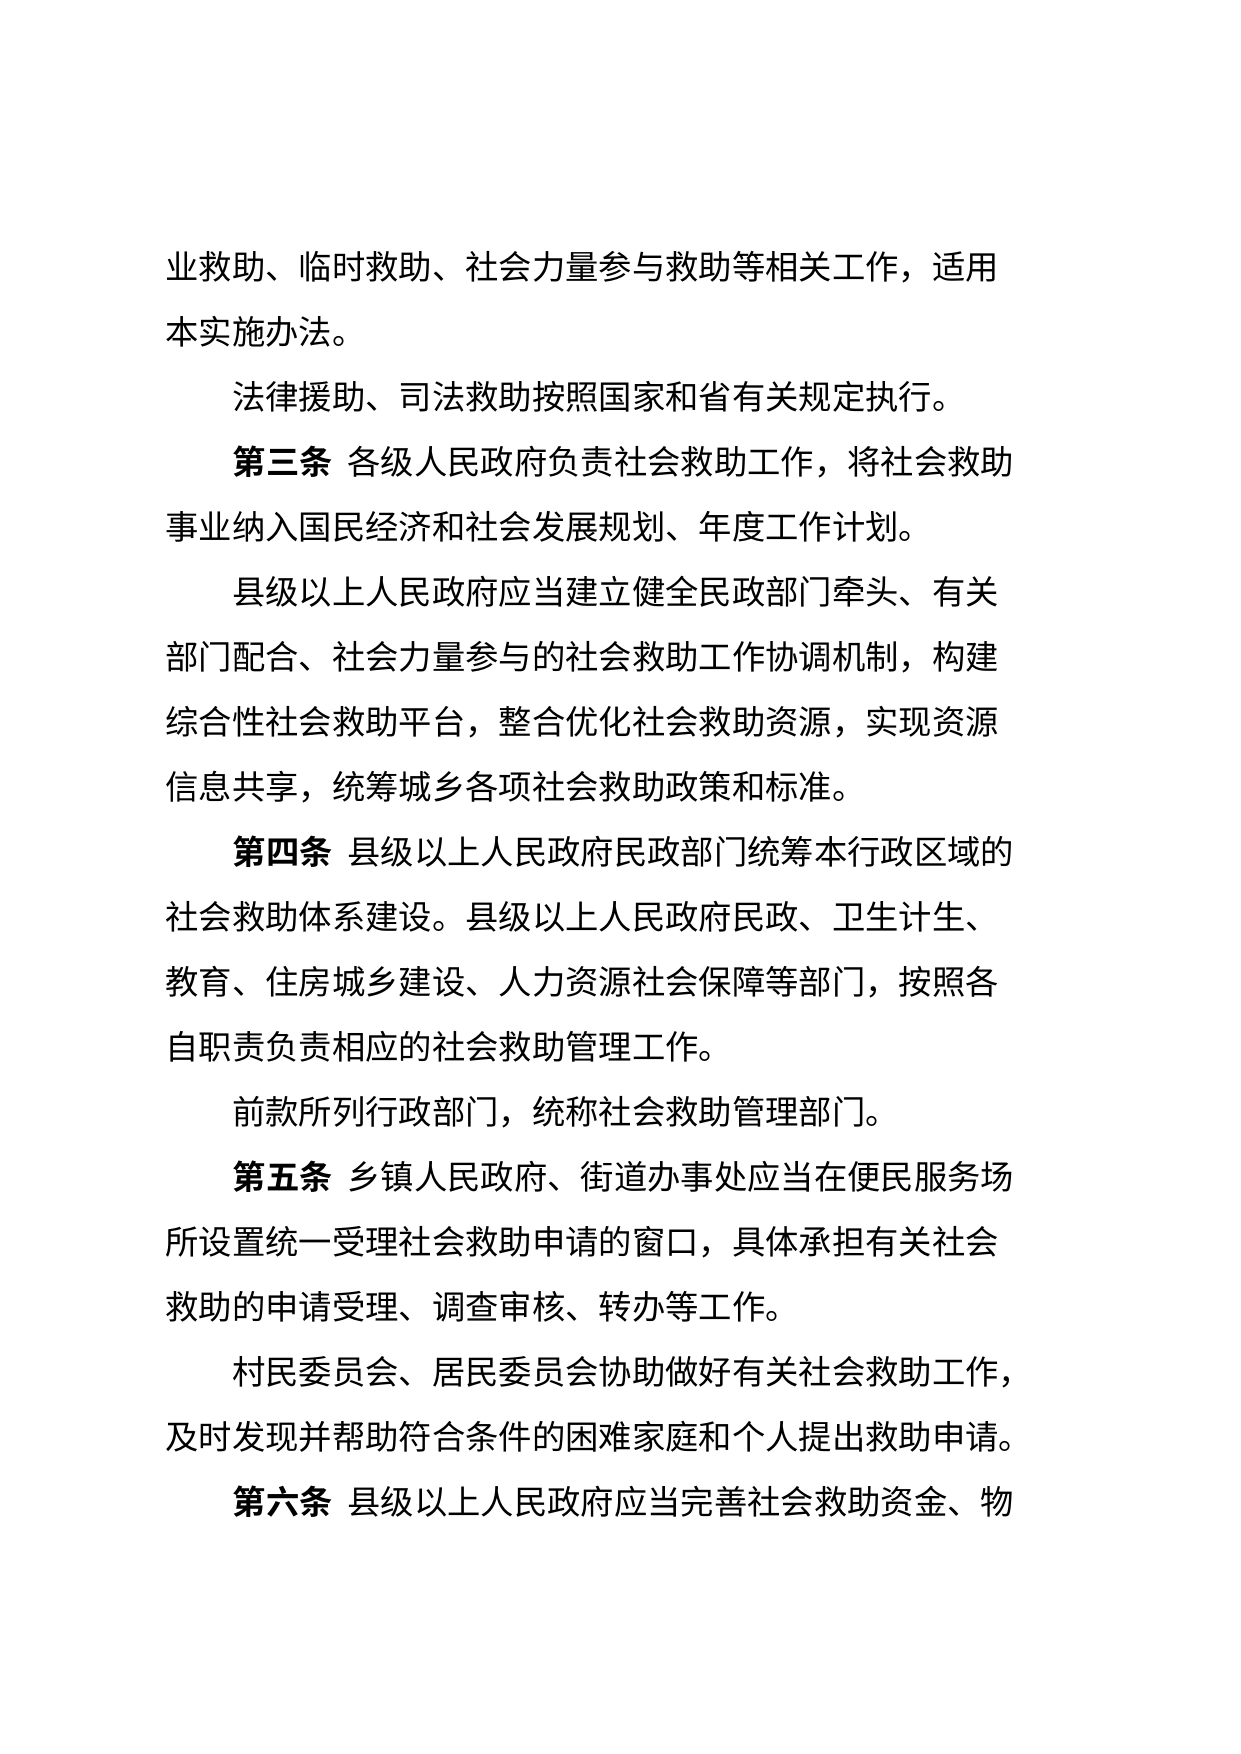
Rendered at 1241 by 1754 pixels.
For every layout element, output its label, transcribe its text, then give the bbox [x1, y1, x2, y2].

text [165, 233, 1023, 363]
text 第四条 县级以上人民政府民政部门统筹本行政区域的社会救助体系建设。县级以上人民政府民政、卫生计生、教育、住房城乡建设、人力资源社会保障等部门，按照各自职责负责相应的社会救助管理工作。 [165, 818, 1023, 1078]
text 法律援助、司法救助按照国家和省有关规定执行。 [165, 363, 1023, 428]
text 前款所列行政部门，统称社会救助管理部门。 [165, 1078, 1023, 1143]
text 第三条 各级人民政府负责社会救助工作，将社会救助事业纳入国民经济和社会发展规划、年度工作计划。 [165, 428, 1023, 558]
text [165, 1468, 1023, 1533]
text 村民委员会、居民委员会协助做好有关社会救助工作，及时发现并帮助符合条件的困难家庭和个人提出救助申请。 [165, 1338, 1023, 1468]
text 县级以上人民政府应当建立健全民政部门牵头、有关部门配合、社会力量参与的社会救助工作协调机制，构建综合性社会救助平台，整合优化社会救助资源，实现资源信息共享，统筹城乡各项社会救助政策和标准。 [165, 558, 1023, 818]
text 第五条 乡镇人民政府、街道办事处应当在便民服务场所设置统一受理社会救助申请的窗口，具体承担有关社会救助的申请受理、调查审核、转办等工作。 [165, 1143, 1023, 1338]
